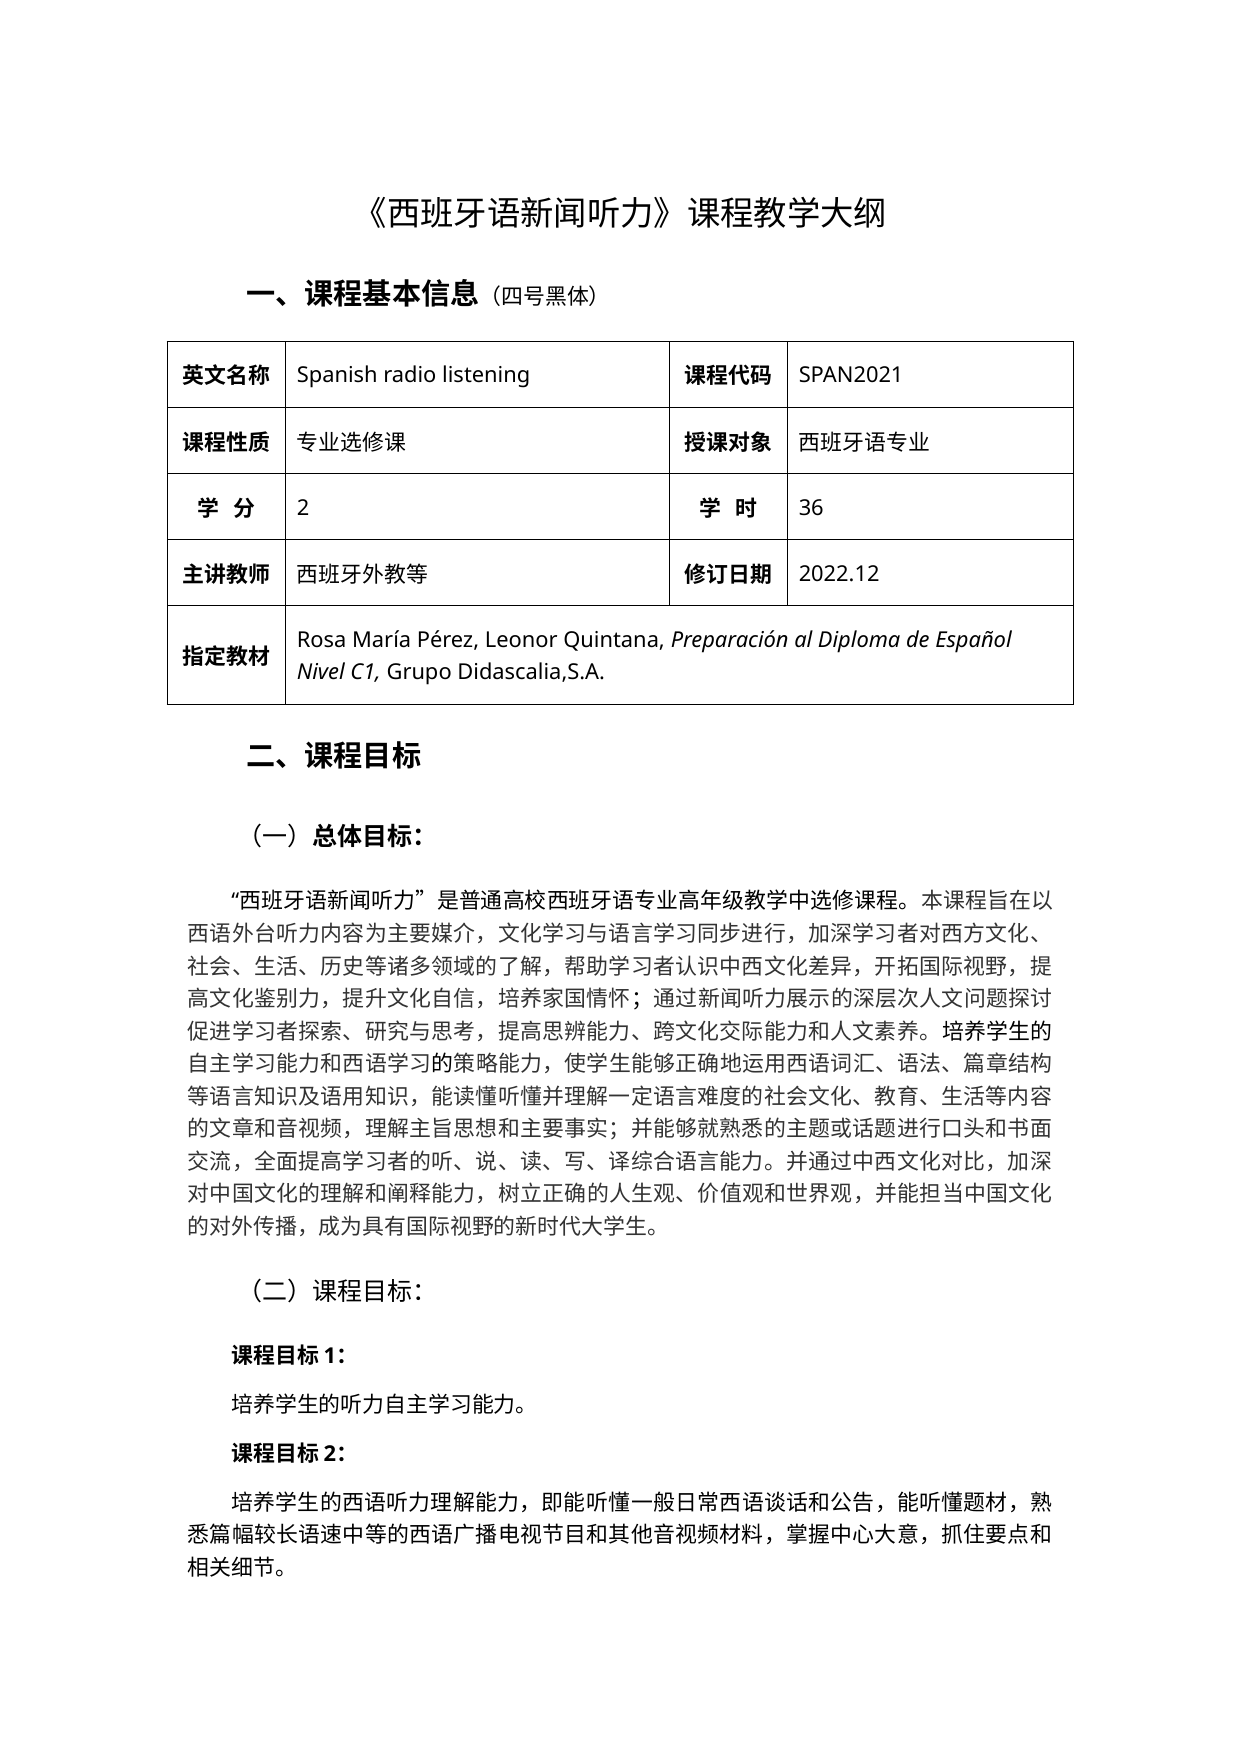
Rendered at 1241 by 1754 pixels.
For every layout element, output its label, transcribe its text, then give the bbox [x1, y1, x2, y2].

table_header SPAN2021 [788, 342, 1073, 407]
text “西班牙语新闻听力”是普通高校西班牙语专业高年级教学中选修课程。本课程旨在以西语外台听力内容为主要媒介，文化学习与语言学习同步进行，加深学习者对西方文化、社会、生活、历史等诸多领域的了解，帮助学习者认识中西文化差异，开拓国际视野，提高文化鉴别力，提升文化自信，培养家国情怀；通过新闻听力展示的深层次人文问题探讨，促进学习者探索、研究与思考，提高思辨能力、跨文化交际能力和人文素养。培养学生的自主学习能力和西语学习的策略能力，使学生能够正确地运用西语词汇、语法、篇章结构等语言知识及语用知识，能读懂听懂并理解一定语言难度的社会文化、教育、生活等内容的文章和音视频，理解主旨思想和主要事实；并能够就熟悉的主题或话题进行口头和书面交流，全面提高学习者的听、说、读、写、译综合语言能力。并通过中西文化对比，加深对中国文化的理解和阐释能力，树立正确的人生观、价值观和世界观，并能担当中国文化的对外传播，成为具有国际视野的新时代大学生。 [187, 883, 1053, 1029]
table_header 英文名称 [168, 342, 285, 407]
table_cell 2022.12 [788, 540, 1073, 605]
table_cell 专业选修课 [286, 408, 669, 473]
table_cell 主讲教师 [168, 540, 285, 605]
text 二、课程目标 [187, 721, 1053, 786]
table_cell 课程性质 [168, 408, 285, 473]
table_cell 2 [286, 474, 669, 539]
table_cell Rosa María Pérez, Leonor Quintana, Preparación al Diploma de Español Nivel C1, Grupo Didascalia,S.A. [286, 606, 1073, 703]
table_cell 36 [788, 474, 1073, 539]
text 培养学生的听力自主学习能力。 [187, 1387, 1053, 1419]
table_cell 授课对象 [670, 408, 787, 473]
text 课程目标1： [187, 1338, 1053, 1371]
table_cell 学 分 [168, 474, 285, 539]
text （二）课程目标： [187, 1257, 1053, 1322]
text 《西班牙语新闻听力》课程教学大纲 [187, 178, 1053, 243]
text 课程目标2： [187, 1436, 1053, 1468]
table_cell 学 时 [670, 474, 787, 539]
text （一）总体目标： [187, 802, 1053, 867]
text 一、课程基本信息（四号黑体） [187, 259, 1053, 324]
table_cell 修订日期 [670, 540, 787, 605]
table_cell 指定教材 [168, 606, 285, 703]
table_cell 西班牙语专业 [788, 408, 1073, 473]
table_header 课程代码 [670, 342, 787, 407]
text “西班牙语新闻听力”是普通高校西班牙语专业高年级教学中选修课程。本课程旨在以西语外台听力内容为主要媒介，文化学习与语言学习同步进行，加深学习者对西方文化、社会、生活、历史等诸多领域的了解，帮助学习者认识中西文化差异，开拓国际视野，提高文化鉴别力，提升文化自信，培养家国情怀；通过新闻听力展示的深层次人文问题探讨，促进学习者探索、研究与思考，提高思辨能力、跨文化交际能力和人文素养。培养学生的自主学习能力和西语学习的策略能力，使学生能够正确地运用西语词汇、语法、篇章结构等语言知识及语用知识，能读懂听懂并理解一定语言难度的社会文化、教育、生活等内容的文章和音视频，理解主旨思想和主要事实；并能够就熟悉的主题或话题进行口头和书面交流，全面提高学习者的听、说、读、写、译综合语言能力。并通过中西文化对比，加深对中国文化的理解和阐释能力，树立正确的人生观、价值观和世界观，并能担当中国文化的对外传播，成为具有国际视野的新时代大学生。 [187, 1030, 1053, 1241]
text 培养学生的西语听力理解能力，即能听懂一般日常西语谈话和公告，能听懂题材，熟悉篇幅较长语速中等的西语广播电视节目和其他音视频材料，掌握中心大意，抓住要点和相关细节。 [187, 1484, 1053, 1582]
table_header Spanish radio listening [286, 342, 669, 407]
table_cell 西班牙外教等 [286, 540, 669, 605]
